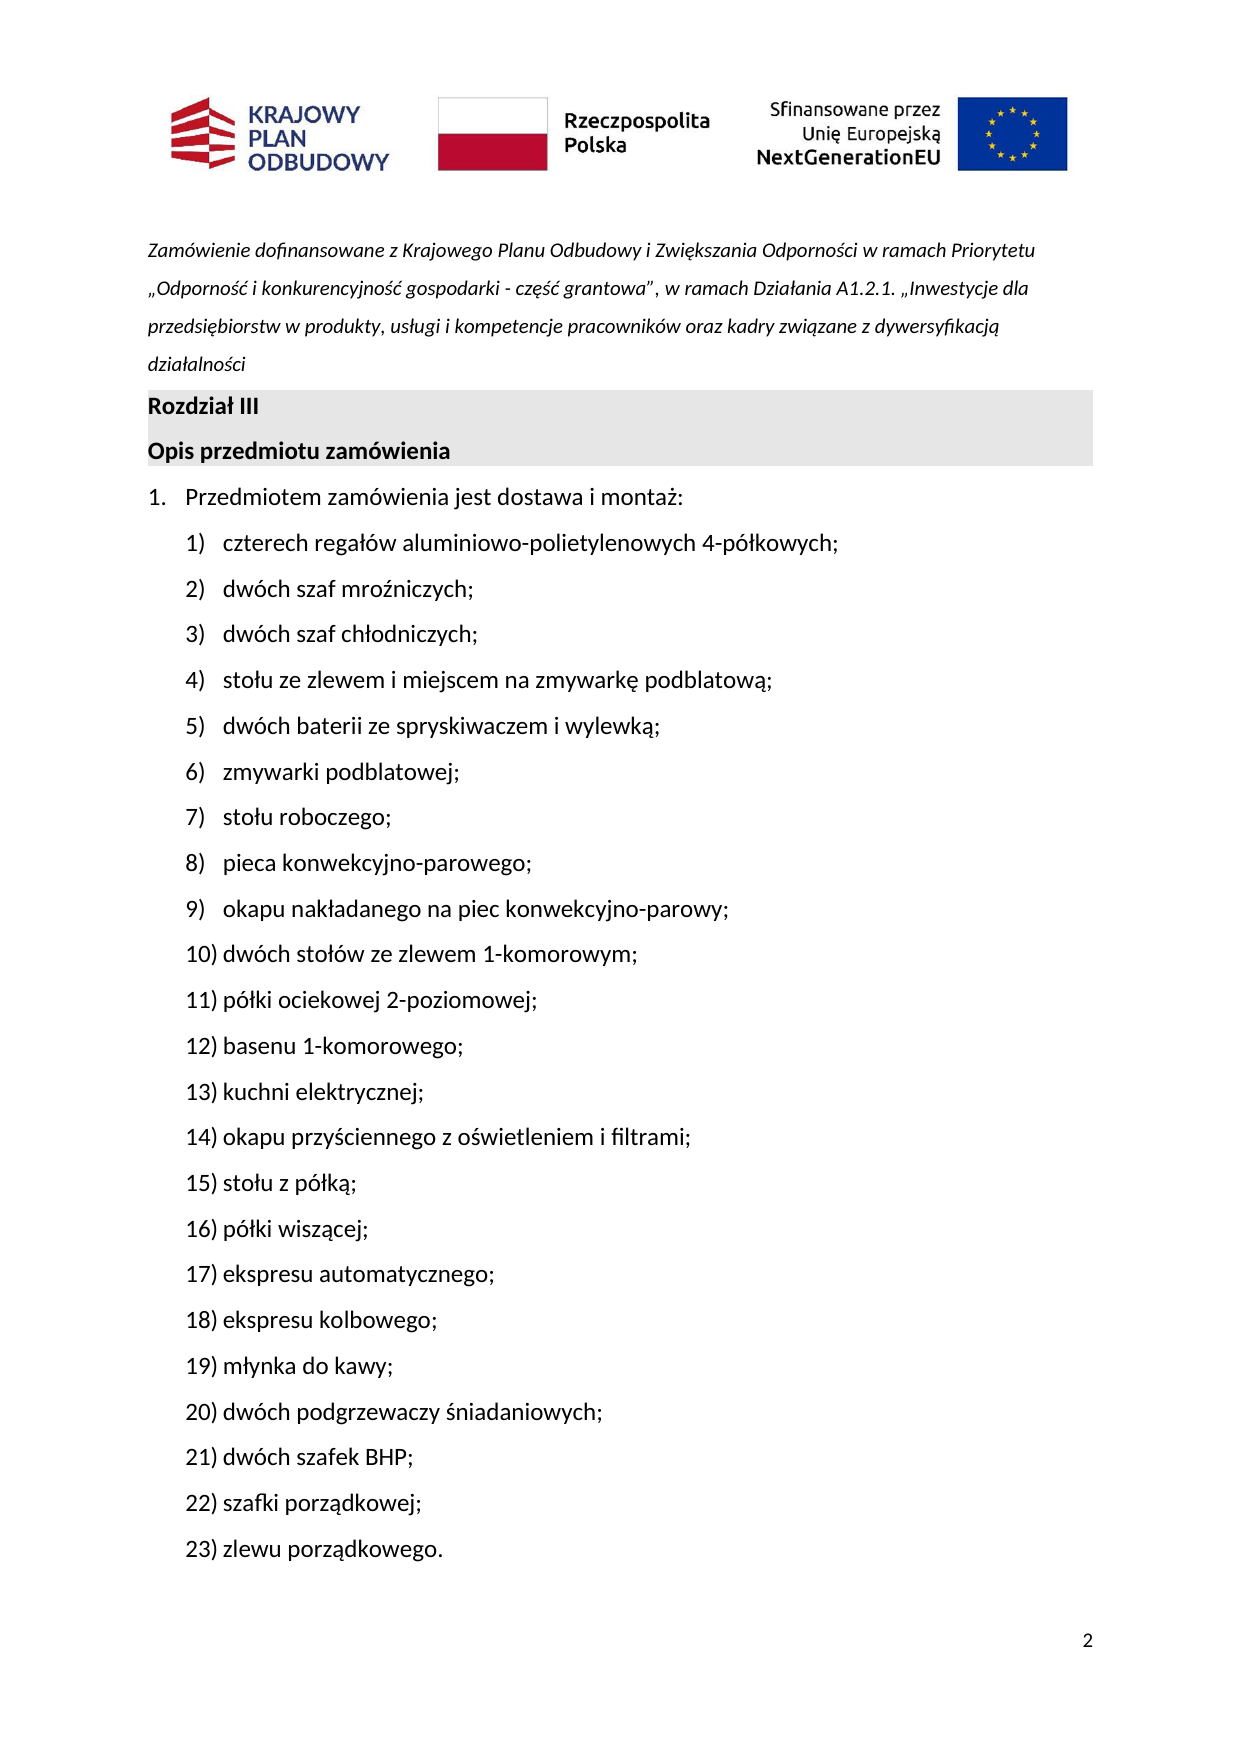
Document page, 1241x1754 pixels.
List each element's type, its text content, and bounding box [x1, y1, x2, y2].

list Przedmiotem zamówienia jest dostawa i montaż: [148, 481, 1093, 512]
list okapu przyściennego z oświetleniem i filtrami; [185, 1121, 1093, 1152]
list zlewu porządkowego. [185, 1533, 1093, 1563]
list basenu 1-komorowego; [185, 1030, 1093, 1061]
text Opis przedmiotu zamówienia [148, 436, 1093, 466]
list szafki porządkowej; [185, 1487, 1093, 1518]
list dwóch baterii ze spryskiwaczem i wylewką; [185, 710, 1093, 740]
list dwóch szaf mroźniczych; [185, 573, 1093, 603]
text Rozdział III [148, 390, 1093, 420]
list półki ociekowej 2-poziomowej; [185, 984, 1093, 1015]
picture [147, 73, 1093, 195]
list czterech regałów aluminiowo-polietylenowych 4-półkowych; [185, 527, 1093, 557]
list zmywarki podblatowej; [185, 756, 1093, 786]
list młynka do kawy; [185, 1350, 1093, 1381]
list półki wiszącej; [185, 1213, 1093, 1243]
list dwóch szafek BHP; [185, 1442, 1093, 1472]
list dwóch podgrzewaczy śniadaniowych; [185, 1396, 1093, 1426]
list dwóch stołów ze zlewem 1-komorowym; [185, 938, 1093, 969]
list ekspresu automatycznego; [185, 1259, 1093, 1289]
list pieca konwekcyjno-parowego; [185, 847, 1093, 878]
list ekspresu kolbowego; [185, 1304, 1093, 1335]
list stołu z półką; [185, 1167, 1093, 1198]
list stołu ze zlewem i miejscem na zmywarkę podblatową; [185, 664, 1093, 695]
list okapu nakładanego na piec konwekcyjno-parowy; [185, 893, 1093, 923]
list stołu roboczego; [185, 801, 1093, 832]
list dwóch szaf chłodniczych; [185, 618, 1093, 649]
list kuchni elektrycznej; [185, 1076, 1093, 1106]
